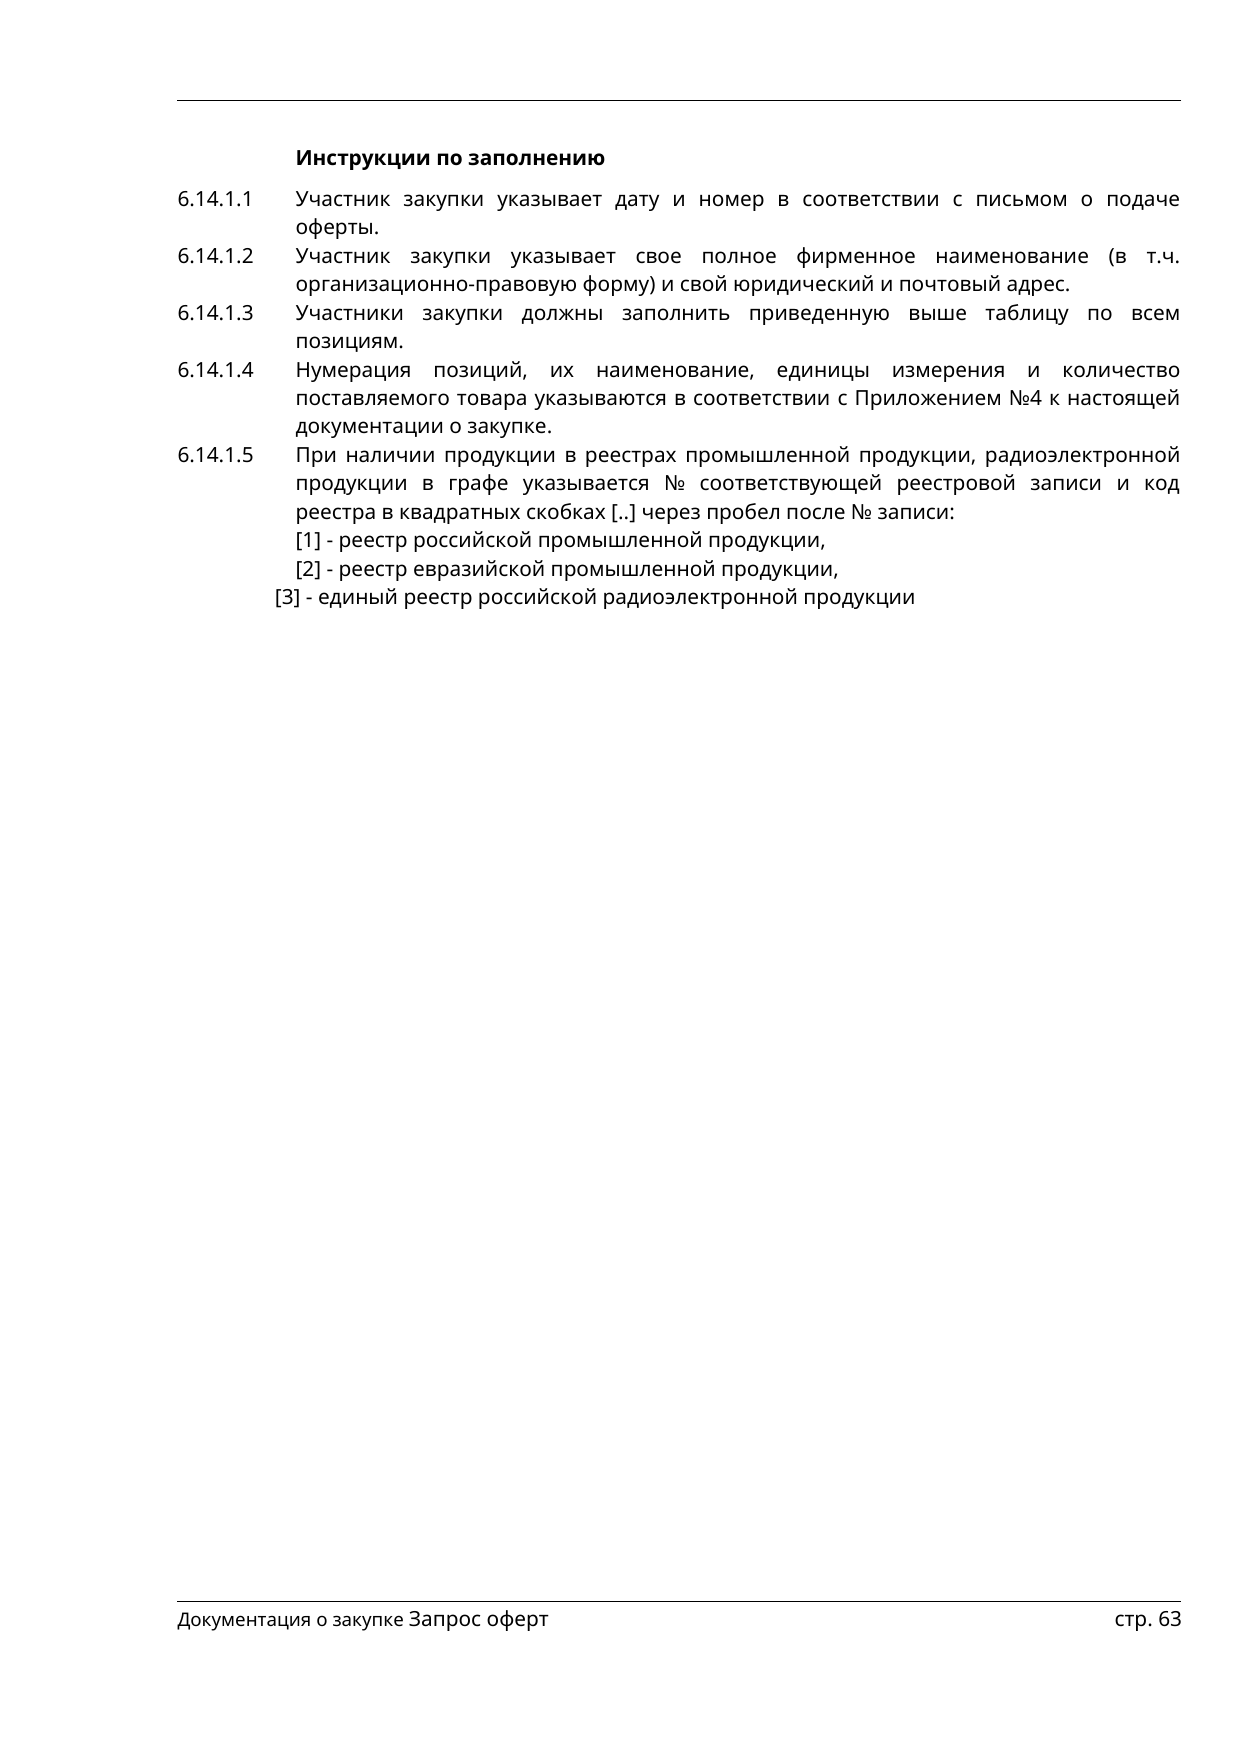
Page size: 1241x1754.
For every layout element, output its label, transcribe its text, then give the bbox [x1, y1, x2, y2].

text [1] - реестр российской промышленной продукции, [295, 525, 1181, 554]
list Участник закупки указывает свое полное фирменное наименование (в т.ч. организационно-правовую форму) и свой юридический и почтовый адрес. [177, 241, 1181, 298]
list При наличии продукции в реестрах промышленной продукции, радиоэлектронной продукции в графе указывается № соответствующей реестровой записи и код реестра в квадратных скобках [..] через пробел после № записи: [177, 440, 1181, 525]
list Участники закупки должны заполнить приведенную выше таблицу по всем позициям. [177, 298, 1181, 355]
text [3] - единый реестр российской радиоэлектронной продукции [177, 582, 1181, 611]
text [2] - реестр евразийской промышленной продукции, [295, 554, 1181, 582]
list Участник закупки указывает дату и номер в соответствии с письмом о подаче оферты. [177, 184, 1181, 241]
text Инструкции по заполнению [295, 143, 1181, 172]
list Нумерация позиций, их наименование, единицы измерения и количество поставляемого товара указываются в соответствии с Приложением №4 к настоящей документации о закупке. [177, 355, 1181, 440]
